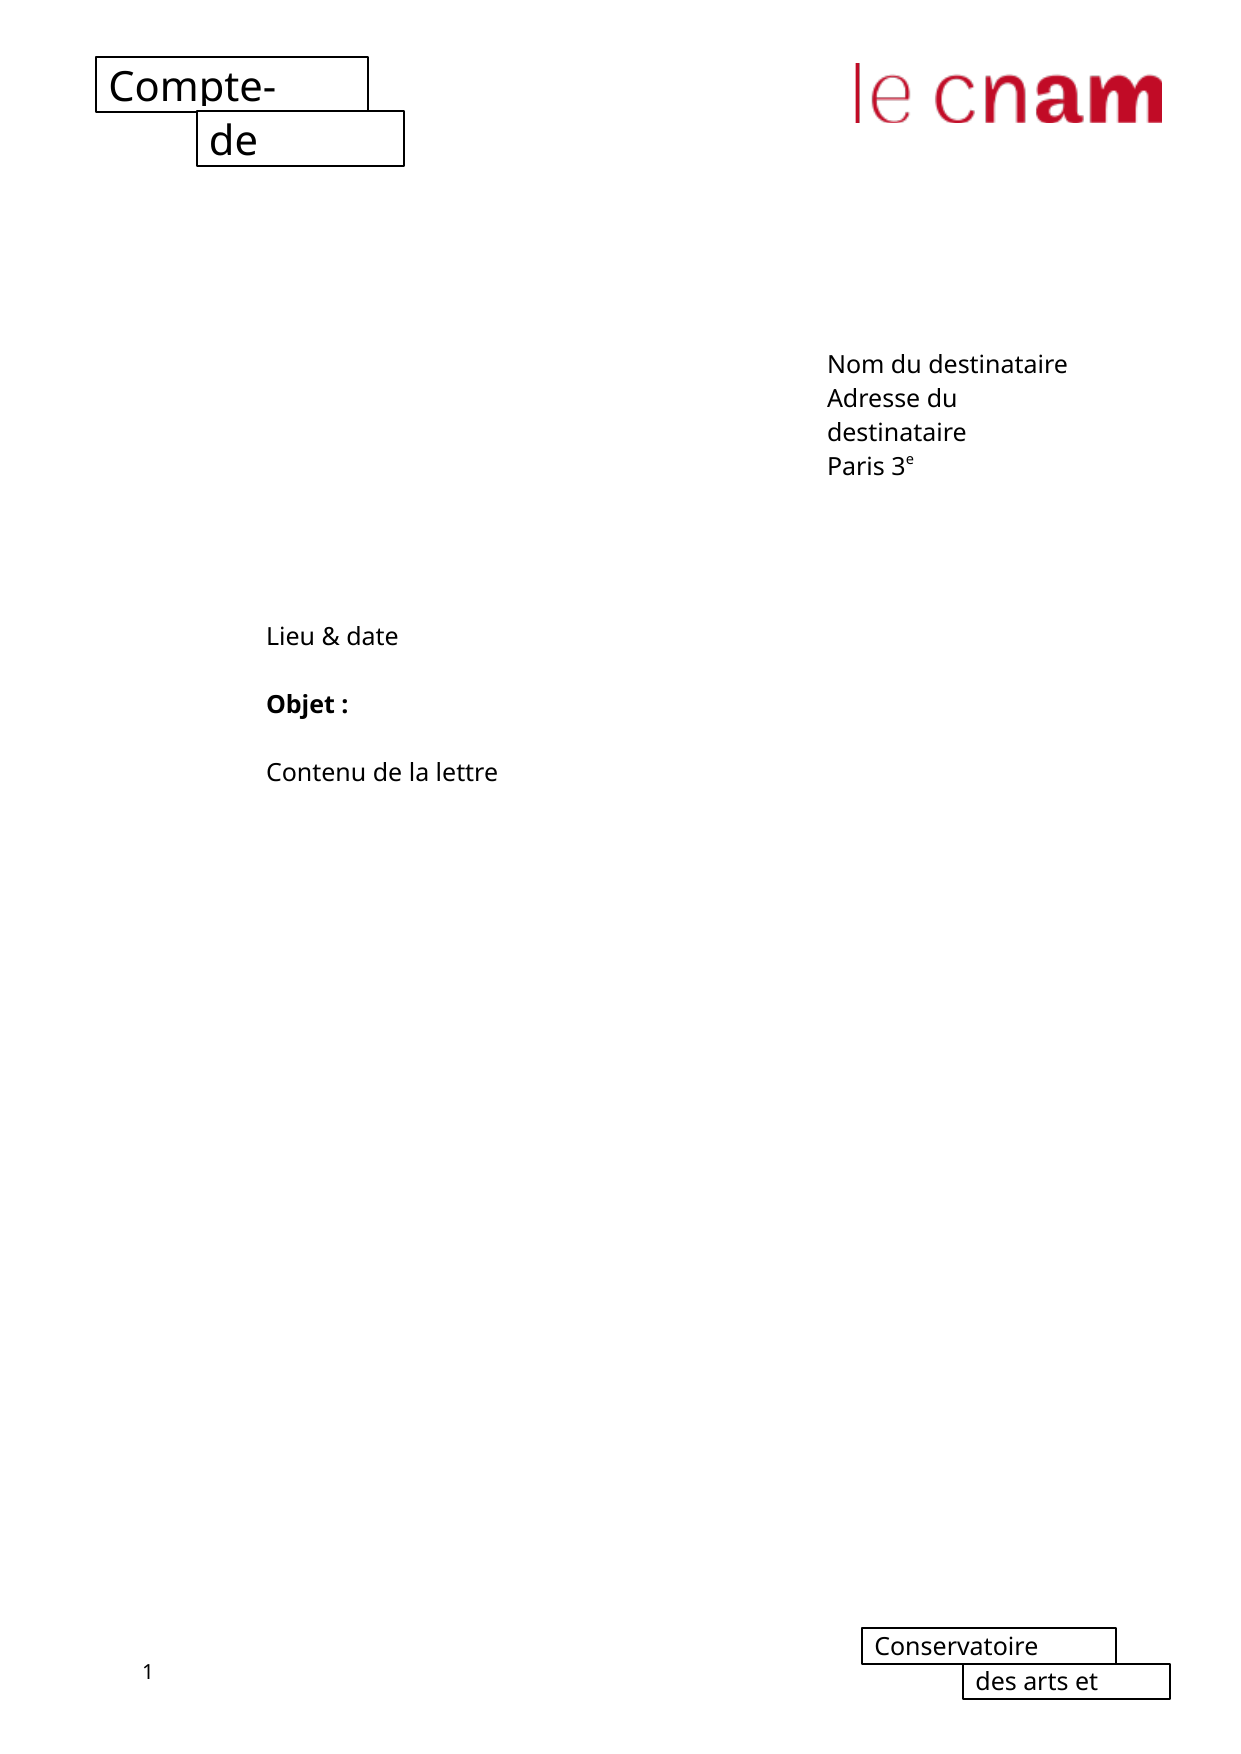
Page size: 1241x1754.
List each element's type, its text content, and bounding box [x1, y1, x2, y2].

text Paris 3e [827, 448, 1092, 483]
text Contenu de la lettre [266, 755, 1092, 789]
text Lieu & date [266, 619, 1092, 653]
text Objet : [266, 687, 1092, 721]
text Nom du destinataire [827, 346, 1092, 380]
text Adresse du destinataire [827, 380, 1092, 448]
